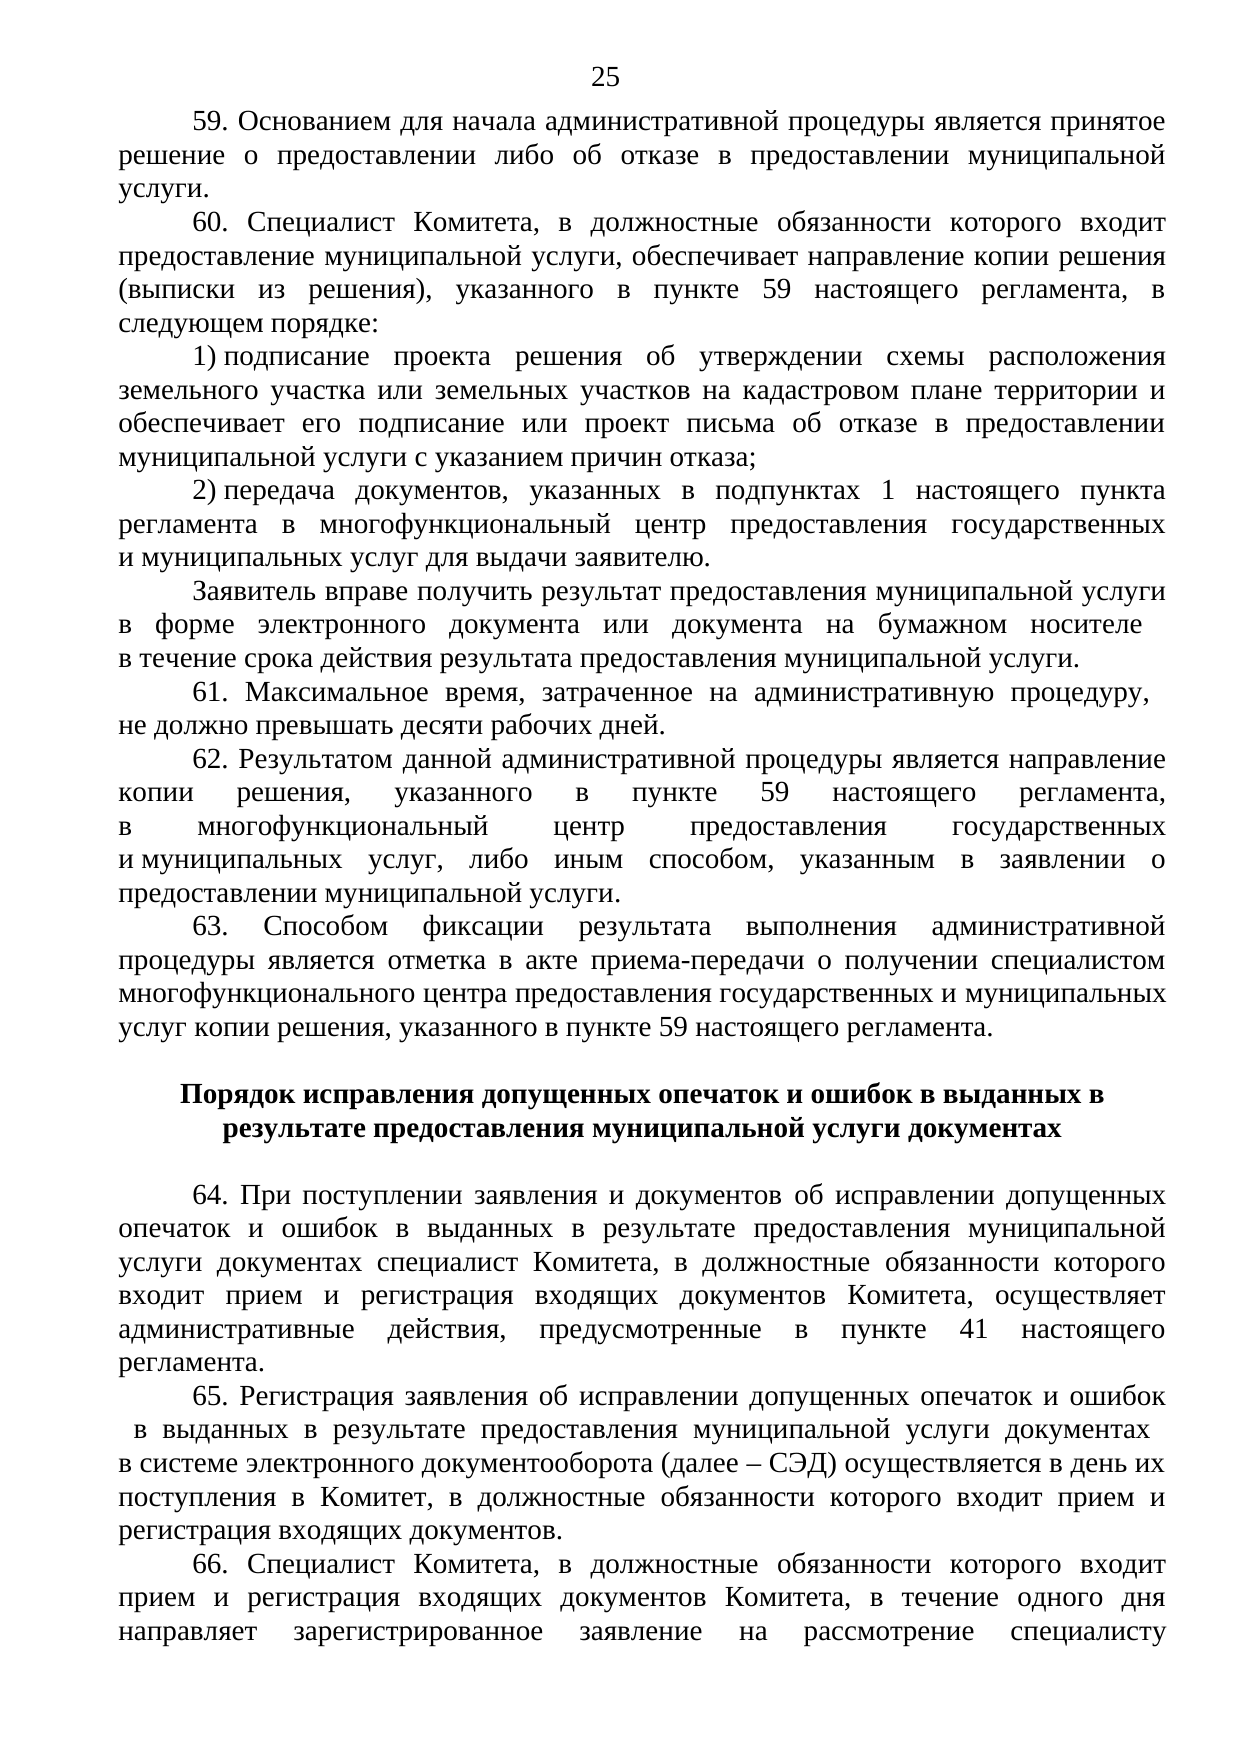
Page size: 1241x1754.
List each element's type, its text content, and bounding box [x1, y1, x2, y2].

text 61. Максимальное время, затраченное на административную процедуру, не должно превышать десяти рабочих дней. [118, 674, 1167, 741]
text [118, 1546, 1167, 1646]
text Заявитель вправе получить результат предоставления муниципальной услуги в форме электронного документа или документа на бумажном носителе в течение срока действия результата предоставления муниципальной услуги. [118, 573, 1167, 674]
text 64. При поступлении заявления и документов об исправлении допущенных опечаток и ошибок в выданных в результате предоставления муниципальной услуги документах специалист Комитета, в должностные обязанности которого входит прием и регистрация входящих документов Комитета, осуществляет административные действия, предусмотренные в пункте 41 настоящего регламента. [118, 1177, 1167, 1378]
text 60. Специалист Комитета, в должностные обязанности которого входит предоставление муниципальной услуги, обеспечивает направление копии решения (выписки из решения), указанного в пункте 59 настоящего регламента, в следующем порядке: [118, 204, 1167, 338]
list передача документов, указанных в подпунктах 1 настоящего пункта регламента в многофункциональный центр предоставления государственных и муниципальных услуг для выдачи заявителю. [118, 472, 1167, 573]
text 59. Основанием для начала административной процедуры является принятое решение о предоставлении либо об отказе в предоставлении муниципальной услуги. [118, 103, 1167, 204]
text 62. Результатом данной административной процедуры является направление копии решения, указанного в пункте 59 настоящего регламента, в многофункциональный центр предоставления государственных и муниципальных услуг, либо иным способом, указанным в заявлении о предоставлении муниципальной услуги. [118, 741, 1167, 908]
list подписание проекта решения об утверждении схемы расположения земельного участка или земельных участков на кадастровом плане территории и обеспечивает его подписание или проект письма об отказе в предоставлении муниципальной услуги с указанием причин отказа; [118, 338, 1167, 472]
text 65. Регистрация заявления об исправлении допущенных опечаток и ошибок в выданных в результате предоставления муниципальной услуги документах в системе электронного документооборота (далее – СЭД) осуществляется в день их поступления в Комитет, в должностные обязанности которого входит прием и регистрация входящих документов. [118, 1378, 1167, 1546]
text Порядок исправления допущенных опечаток и ошибок в выданных в результате предоставления муниципальной услуги документах [118, 1076, 1167, 1143]
text 63. Способом фиксации результата выполнения административной процедуры является отметка в акте приема-передачи о получении специалистом многофункционального центра предоставления государственных и муниципальных услуг копии решения, указанного в пункте 59 настоящего регламента. [118, 908, 1167, 1043]
